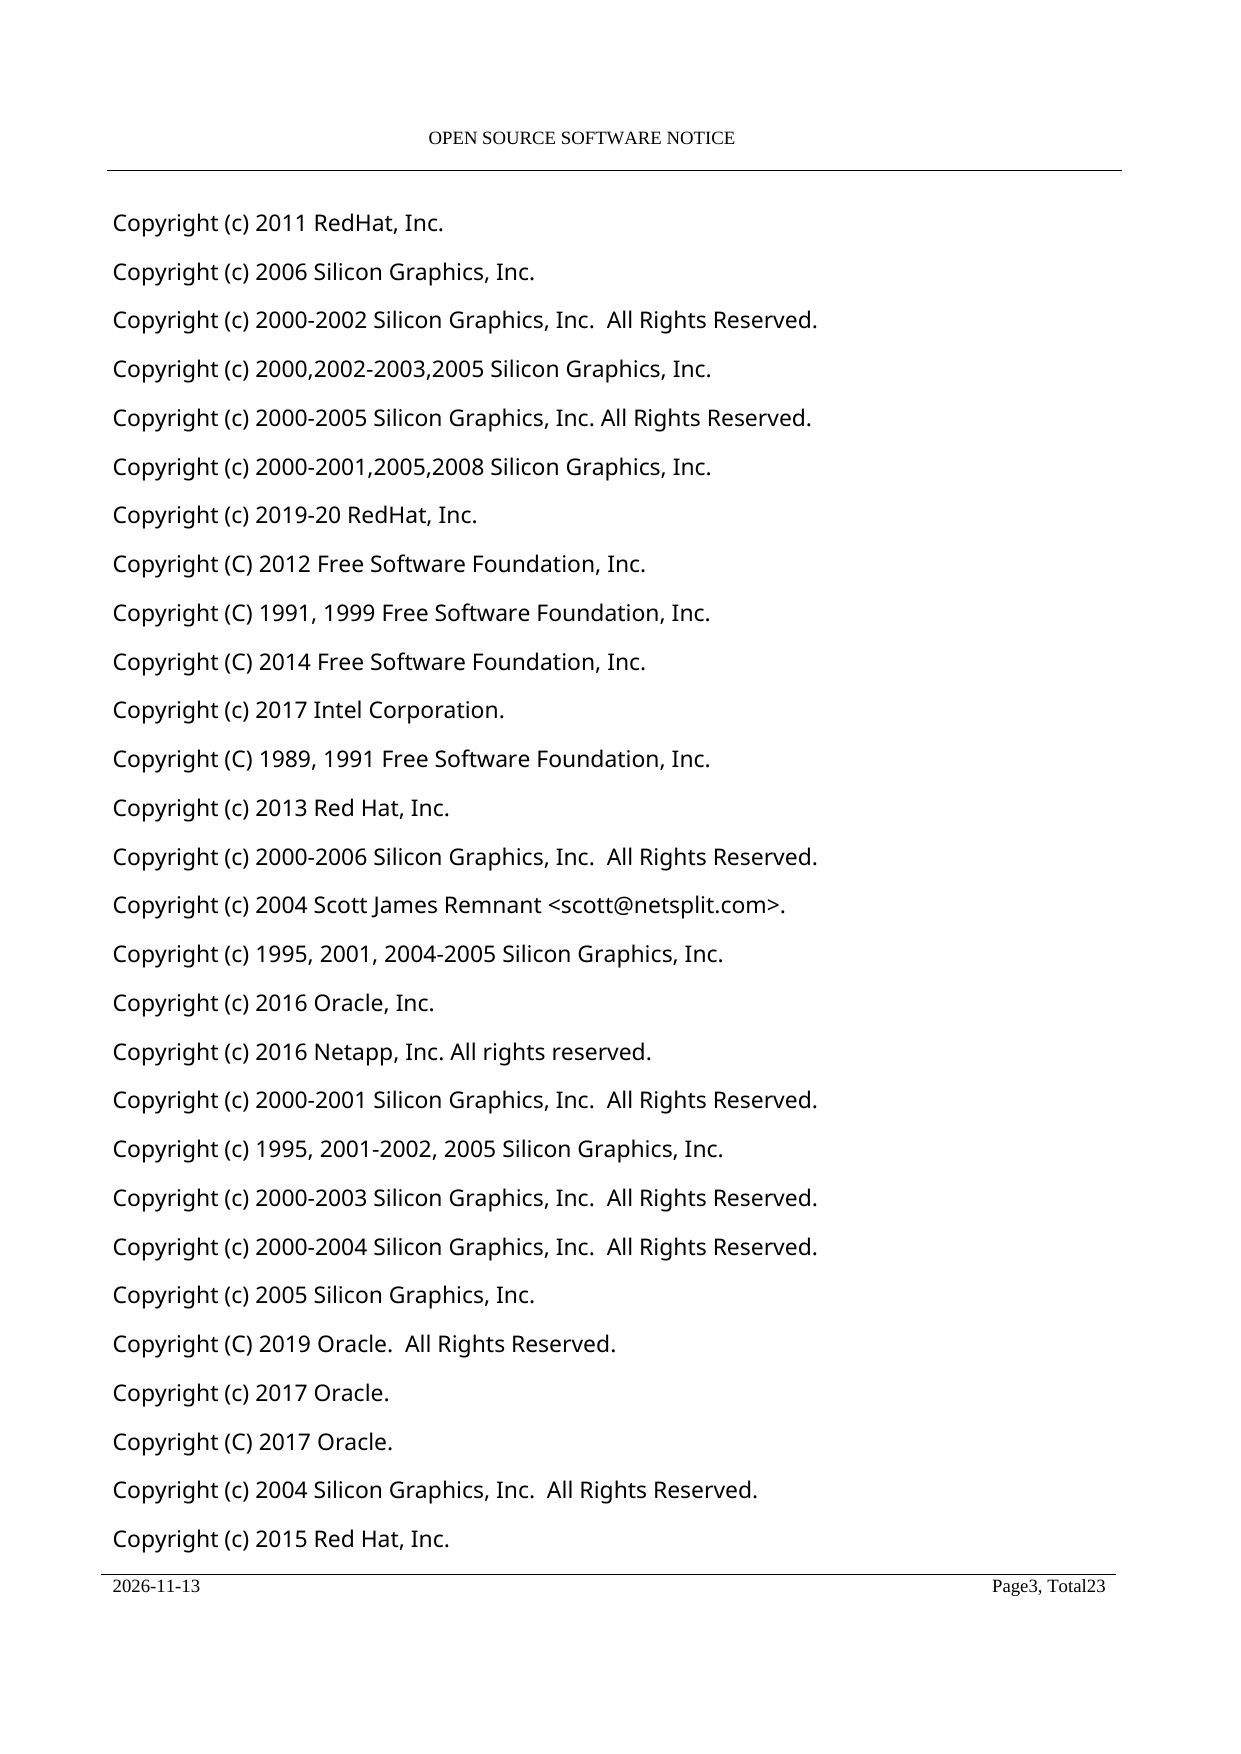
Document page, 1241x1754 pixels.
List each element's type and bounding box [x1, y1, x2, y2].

text [112, 206, 1128, 1555]
